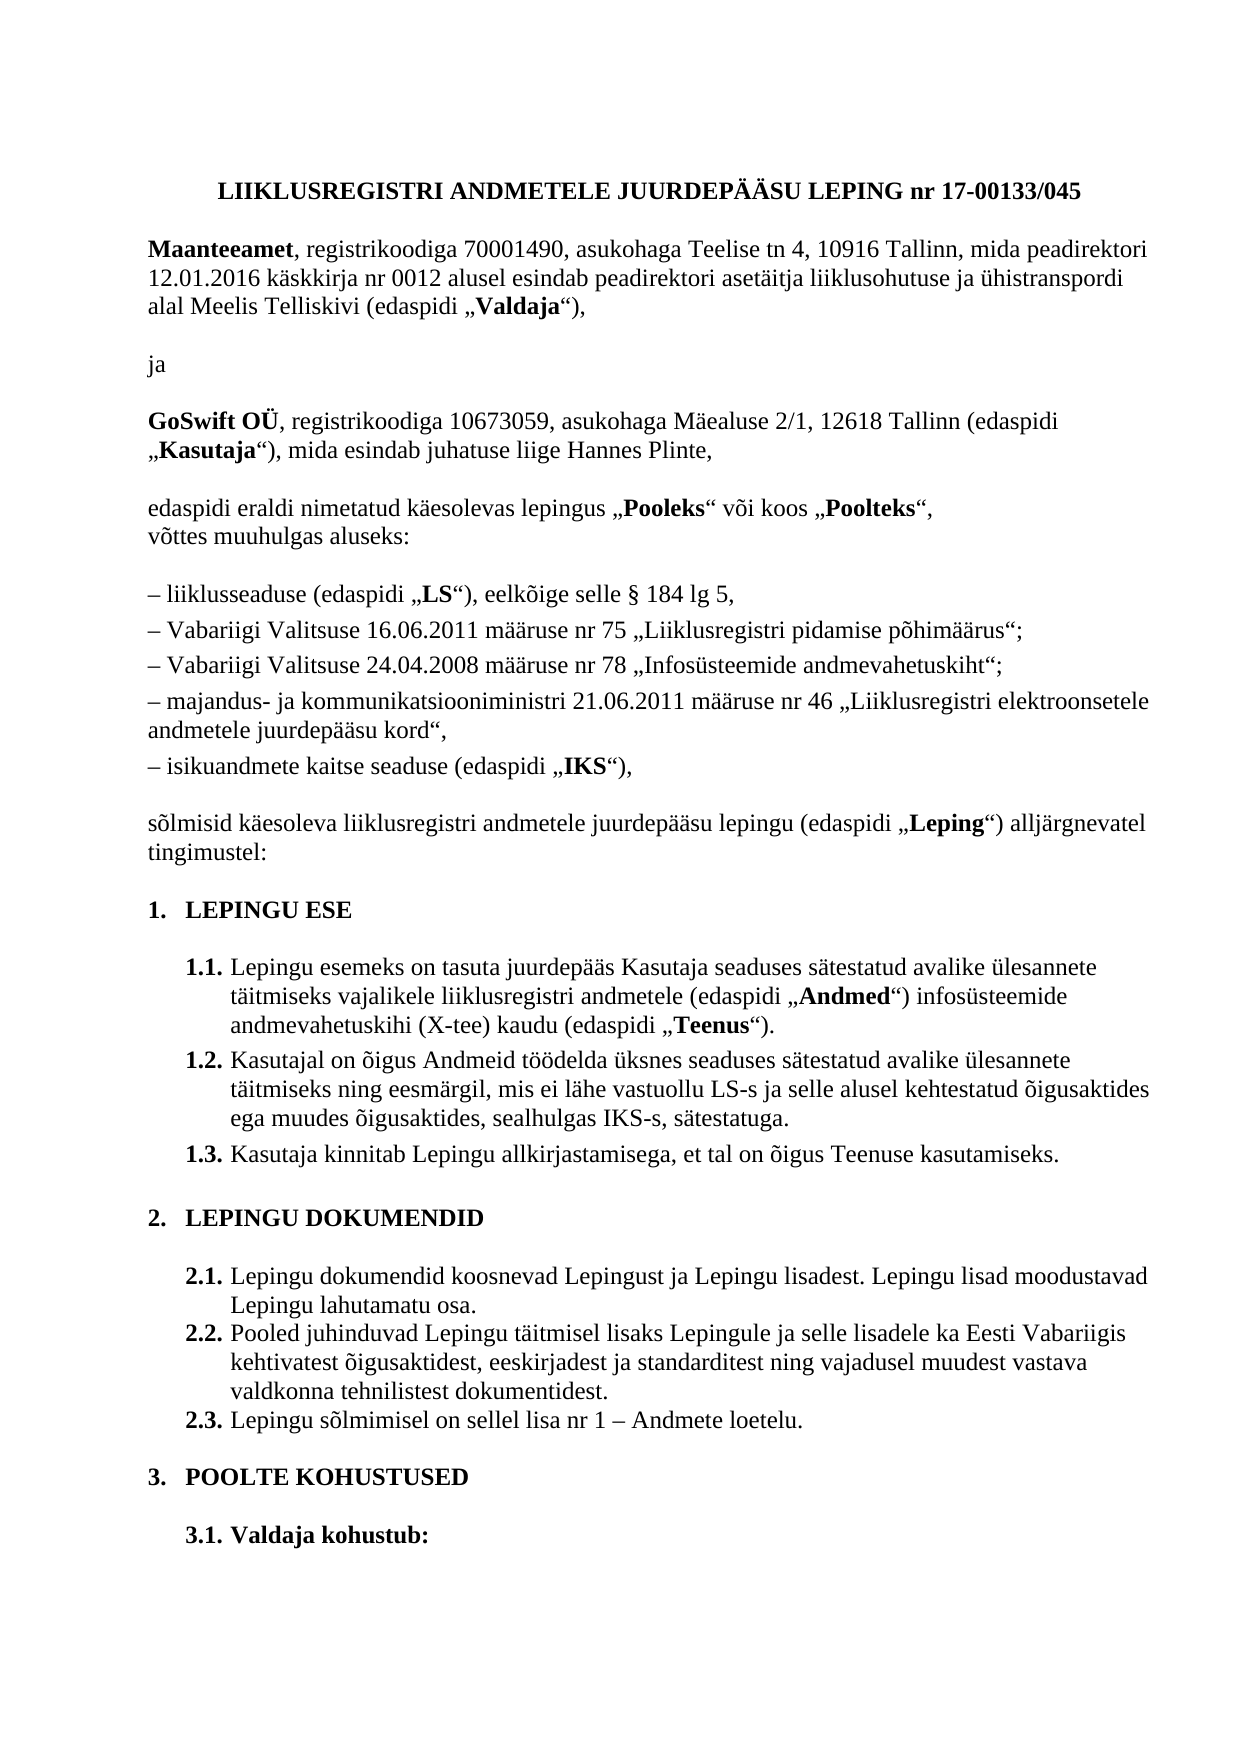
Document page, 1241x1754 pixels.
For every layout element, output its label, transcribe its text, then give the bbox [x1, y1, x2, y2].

list Kasutaja kinnitab Lepingu allkirjastamisega, et tal on õigus Teenuse kasutamiseks. [185, 1139, 1152, 1168]
text Maanteeamet, registrikoodiga 70001490, asukohaga Teelise tn 4, 10916 Tallinn, mida peadirektori 12.01.2016 käskkirja nr 0012 alusel esindab peadirektori asetäitja liiklusohutuse ja ühistranspordi alal Meelis Telliskivi (edaspidi „Valdaja“), [148, 234, 1152, 320]
list LEPINGU DOKUMENDID [148, 1203, 1152, 1232]
text – liiklusseaduse (edaspidi „LS“), eelkõige selle § 184 lg 5, [148, 579, 1152, 608]
text edaspidi eraldi nimetatud käesolevas lepingus „Pooleks“ või koos „Poolteks“, [148, 493, 1152, 521]
text võttes muuhulgas aluseks: [148, 521, 1152, 550]
text – isikuandmete kaitse seaduse (edaspidi „IKS“), [148, 751, 1152, 780]
text sõlmisid käesoleva liiklusregistri andmetele juurdepääsu lepingu (edaspidi „Leping“) alljärgnevatel tingimustel: [148, 808, 1152, 866]
text – Vabariigi Valitsuse 16.06.2011 määruse nr 75 „Liiklusregistri pidamise põhimäärus“; [148, 615, 1152, 643]
list Kasutajal on õigus Andmeid töödelda üksnes seaduses sätestatud avalike ülesannete täitmiseks ning eesmärgil, mis ei lähe vastuollu LS-s ja selle alusel kehtestatud õigusaktides ega muudes õigusaktides, sealhulgas IKS-s, sätestatuga. [185, 1046, 1152, 1132]
list Lepingu esemeks on tasuta juurdepääs Kasutaja seaduses sätestatud avalike ülesannete täitmiseks vajalikele liiklusregistri andmetele (edaspidi „Andmed“) infosüsteemide andmevahetuskihi (X-tee) kaudu (edaspidi „Teenus“). [185, 952, 1152, 1038]
text GoSwift OÜ, registrikoodiga 10673059, asukohaga Mäealuse 2/1, 12618 Tallinn (edaspidi „Kasutaja“), mida esindab juhatuse liige Hannes Plinte, [148, 406, 1152, 464]
list LEPINGU ESE [148, 895, 1152, 923]
text LIIKLUSREGISTRI ANDMETELE JUURDEPÄÄSU LEPING nr 17-00133/045 [148, 176, 1152, 205]
list Valdaja kohustub: [185, 1520, 1152, 1548]
list POOLTE KOHUSTUSED [148, 1462, 1152, 1491]
list Lepingu sõlmimisel on sellel lisa nr 1 – Andmete loetelu. [185, 1405, 1152, 1433]
text ja [148, 349, 1152, 378]
text – Vabariigi Valitsuse 24.04.2008 määruse nr 78 „Infosüsteemide andmevahetuskiht“; [148, 651, 1152, 679]
text – majandus- ja kommunikatsiooniministri 21.06.2011 määruse nr 46 „Liiklusregistri elektroonsetele andmetele juurdepääsu kord“, [148, 686, 1152, 744]
list Lepingu dokumendid koosnevad Lepingust ja Lepingu lisadest. Lepingu lisad moodustavad Lepingu lahutamatu osa. [185, 1261, 1152, 1318]
list Pooled juhinduvad Lepingu täitmisel lisaks Lepingule ja selle lisadele ka Eesti Vabariigis kehtivatest õigusaktidest, eeskirjadest ja standarditest ning vajadusel muudest vastava valdkonna tehnilistest dokumentidest. [185, 1318, 1152, 1405]
